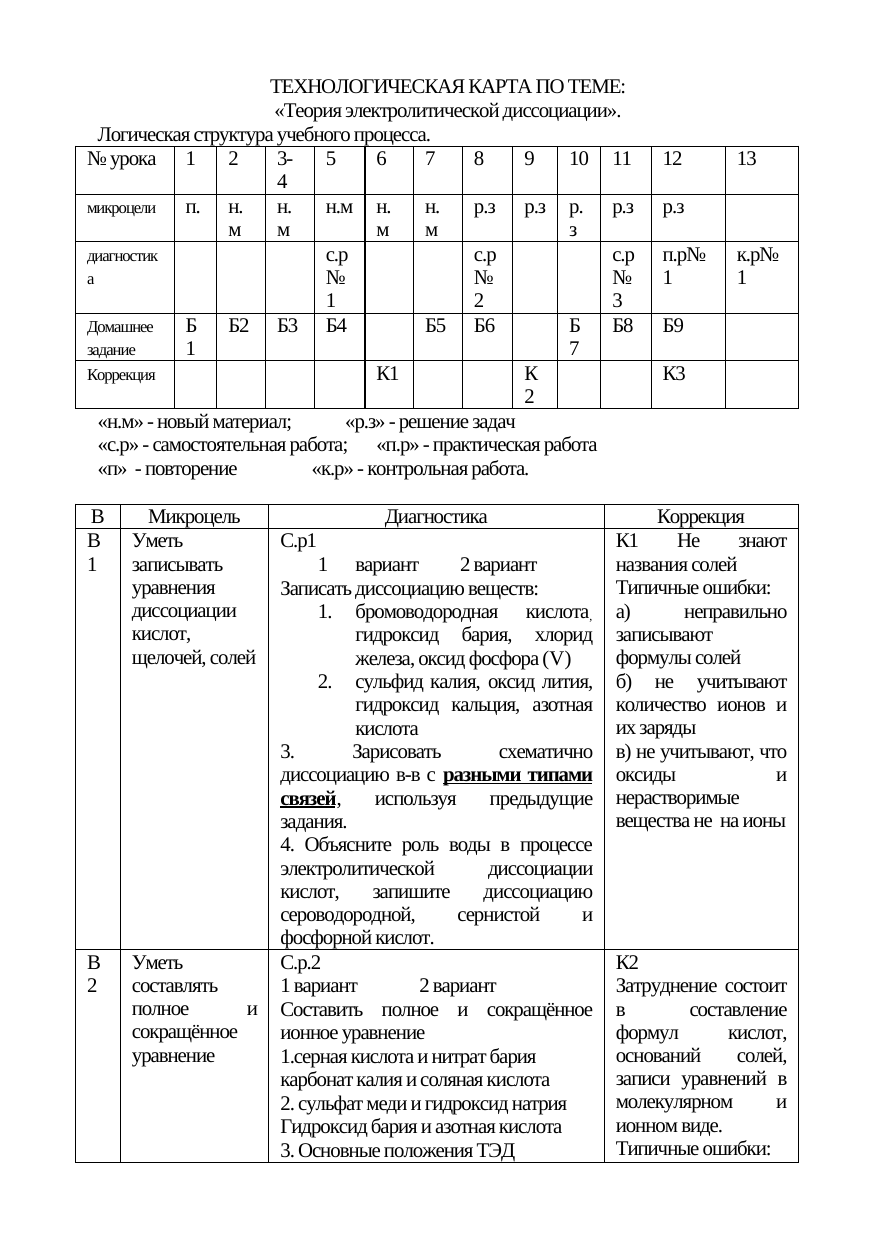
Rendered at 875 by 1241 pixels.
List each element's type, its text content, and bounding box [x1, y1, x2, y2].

table_cell [558, 361, 600, 408]
table_cell Б4 [315, 314, 364, 360]
table_header 7 [414, 147, 462, 193]
table_cell [366, 314, 413, 360]
table_cell п. [175, 195, 216, 241]
table_header 2 [217, 147, 265, 193]
table_cell [463, 361, 512, 408]
table_cell микроцели [76, 195, 174, 241]
table_header 12 [652, 147, 725, 193]
table_cell Б1 [175, 314, 216, 360]
table_cell [558, 242, 600, 313]
table_cell [414, 242, 462, 313]
table_cell Б6 [463, 314, 512, 360]
table_cell диагностика [76, 242, 174, 313]
table_cell [726, 314, 798, 360]
table_cell В2 [76, 950, 120, 1162]
text «п» - повторение «к.р» - контрольная работа. [75, 457, 799, 480]
table_header № урока [76, 147, 174, 193]
table_cell В1 [76, 529, 120, 949]
table_header Диагностика [269, 505, 604, 528]
text «н.м» - новый материал; «р.з» - решение задач [75, 409, 799, 433]
table_header 11 [601, 147, 651, 193]
table_cell [266, 242, 314, 313]
table_cell Б5 [414, 314, 462, 360]
table_cell [726, 361, 798, 408]
table_cell [726, 195, 798, 241]
table_cell р.з [558, 195, 600, 241]
table_cell р.з [652, 195, 725, 241]
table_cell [121, 950, 268, 1162]
table_cell Б7 [558, 314, 600, 360]
table_cell н.м [315, 195, 364, 241]
table_cell [601, 361, 651, 408]
table_cell [266, 361, 314, 408]
table_cell с.р №2 [463, 242, 512, 313]
table_header В [76, 505, 120, 528]
table_cell С.р1 вариант 2 вариант Записать диссоциацию веществ: бромоводородная кислота, гидроксид бария, хлорид железа, оксид фосфора (V) сульфид калия, оксид лития, гидроксид кальция, азотная кислота 3. Зарисовать схематично диссоциацию в-в с разными типами связей, используя предыдущие задания. 4. Объясните роль воды в процессе электролитической диссоциации кислот, запишите диссоциацию сероводородной, сернистой и фосфорной кислот. [269, 529, 604, 949]
table_cell [175, 242, 216, 313]
table_cell Б2 [217, 314, 265, 360]
table_cell н.м [414, 195, 462, 241]
text Логическая структура учебного процесса. [75, 122, 799, 146]
table_header 9 [513, 147, 557, 193]
table_cell Б9 [652, 314, 725, 360]
table_cell Б3 [266, 314, 314, 360]
table_cell с.р №3 [601, 242, 651, 313]
table_header 6 [366, 147, 413, 193]
table_cell К1 [366, 361, 413, 408]
table_cell [217, 242, 265, 313]
table_cell [513, 314, 557, 360]
table_cell [414, 361, 462, 408]
table_cell р.з [463, 195, 512, 241]
table_header Микроцель [121, 505, 268, 528]
table_cell [315, 361, 364, 408]
table_cell Б8 [601, 314, 651, 360]
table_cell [269, 950, 604, 1162]
table_cell Коррекция [76, 361, 174, 408]
table_header 13 [726, 147, 798, 193]
table_cell К1 Не знают названия солей Типичные ошибки: а) неправильно записывают формулы солей б) не учитывают количество ионов и их заряды в) не учитывают, что оксиды и нерастворимые вещества не на ионы [605, 529, 798, 949]
table_cell Домашнее задание [76, 314, 174, 360]
table_header 5 [315, 147, 364, 193]
table_cell п.р№1 [652, 242, 725, 313]
table_cell [175, 361, 216, 408]
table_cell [605, 950, 798, 1162]
table_cell Уметь записывать уравнения диссоциации кислот, щелочей, солей [121, 529, 268, 949]
text «Теория электролитической диссоциации». [75, 99, 799, 122]
table_header 1 [175, 147, 216, 193]
table_cell [513, 242, 557, 313]
table_header 3- 4 [266, 147, 314, 193]
table_cell [217, 361, 265, 408]
table_cell к.р№1 [726, 242, 798, 313]
table_cell [366, 242, 413, 313]
table_cell н.м [266, 195, 314, 241]
table_cell н.м [366, 195, 413, 241]
table_header Коррекция [605, 505, 798, 528]
table_cell с.р №1 [315, 242, 364, 313]
table_cell р.з [513, 195, 557, 241]
table_cell р.з [601, 195, 651, 241]
table_cell н.м [217, 195, 265, 241]
table_header 10 [558, 147, 600, 193]
text ТЕХНОЛОГИЧЕСКАЯ КАРТА ПО ТЕМЕ: [75, 75, 799, 98]
table_cell К2 [513, 361, 557, 408]
table_cell К3 [652, 361, 725, 408]
table_header 8 [463, 147, 512, 193]
text «с.р» - самостоятельная работа; «п.р» - практическая работа [75, 433, 799, 456]
